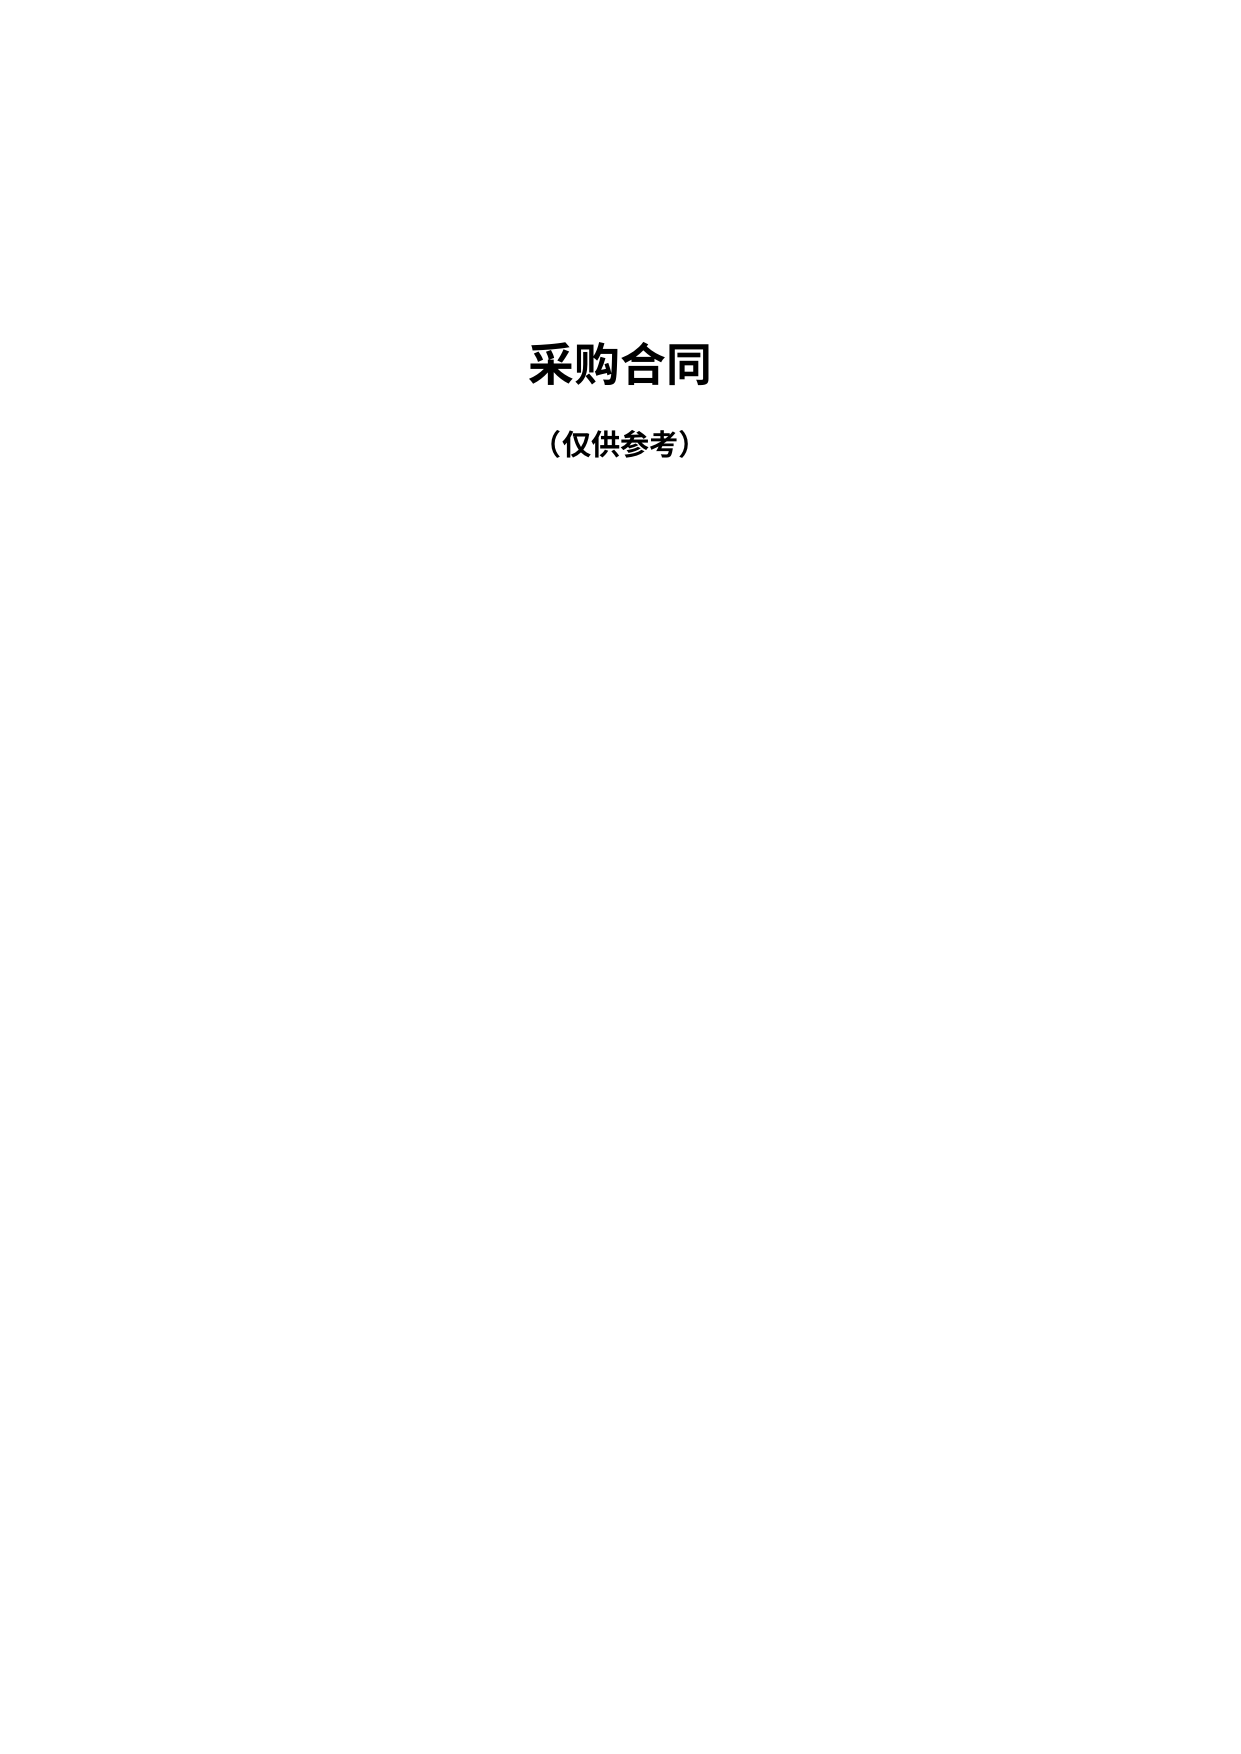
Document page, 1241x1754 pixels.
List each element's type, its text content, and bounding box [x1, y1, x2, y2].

text （仅供参考） [187, 410, 1053, 475]
text 采购合同 [187, 313, 1053, 410]
